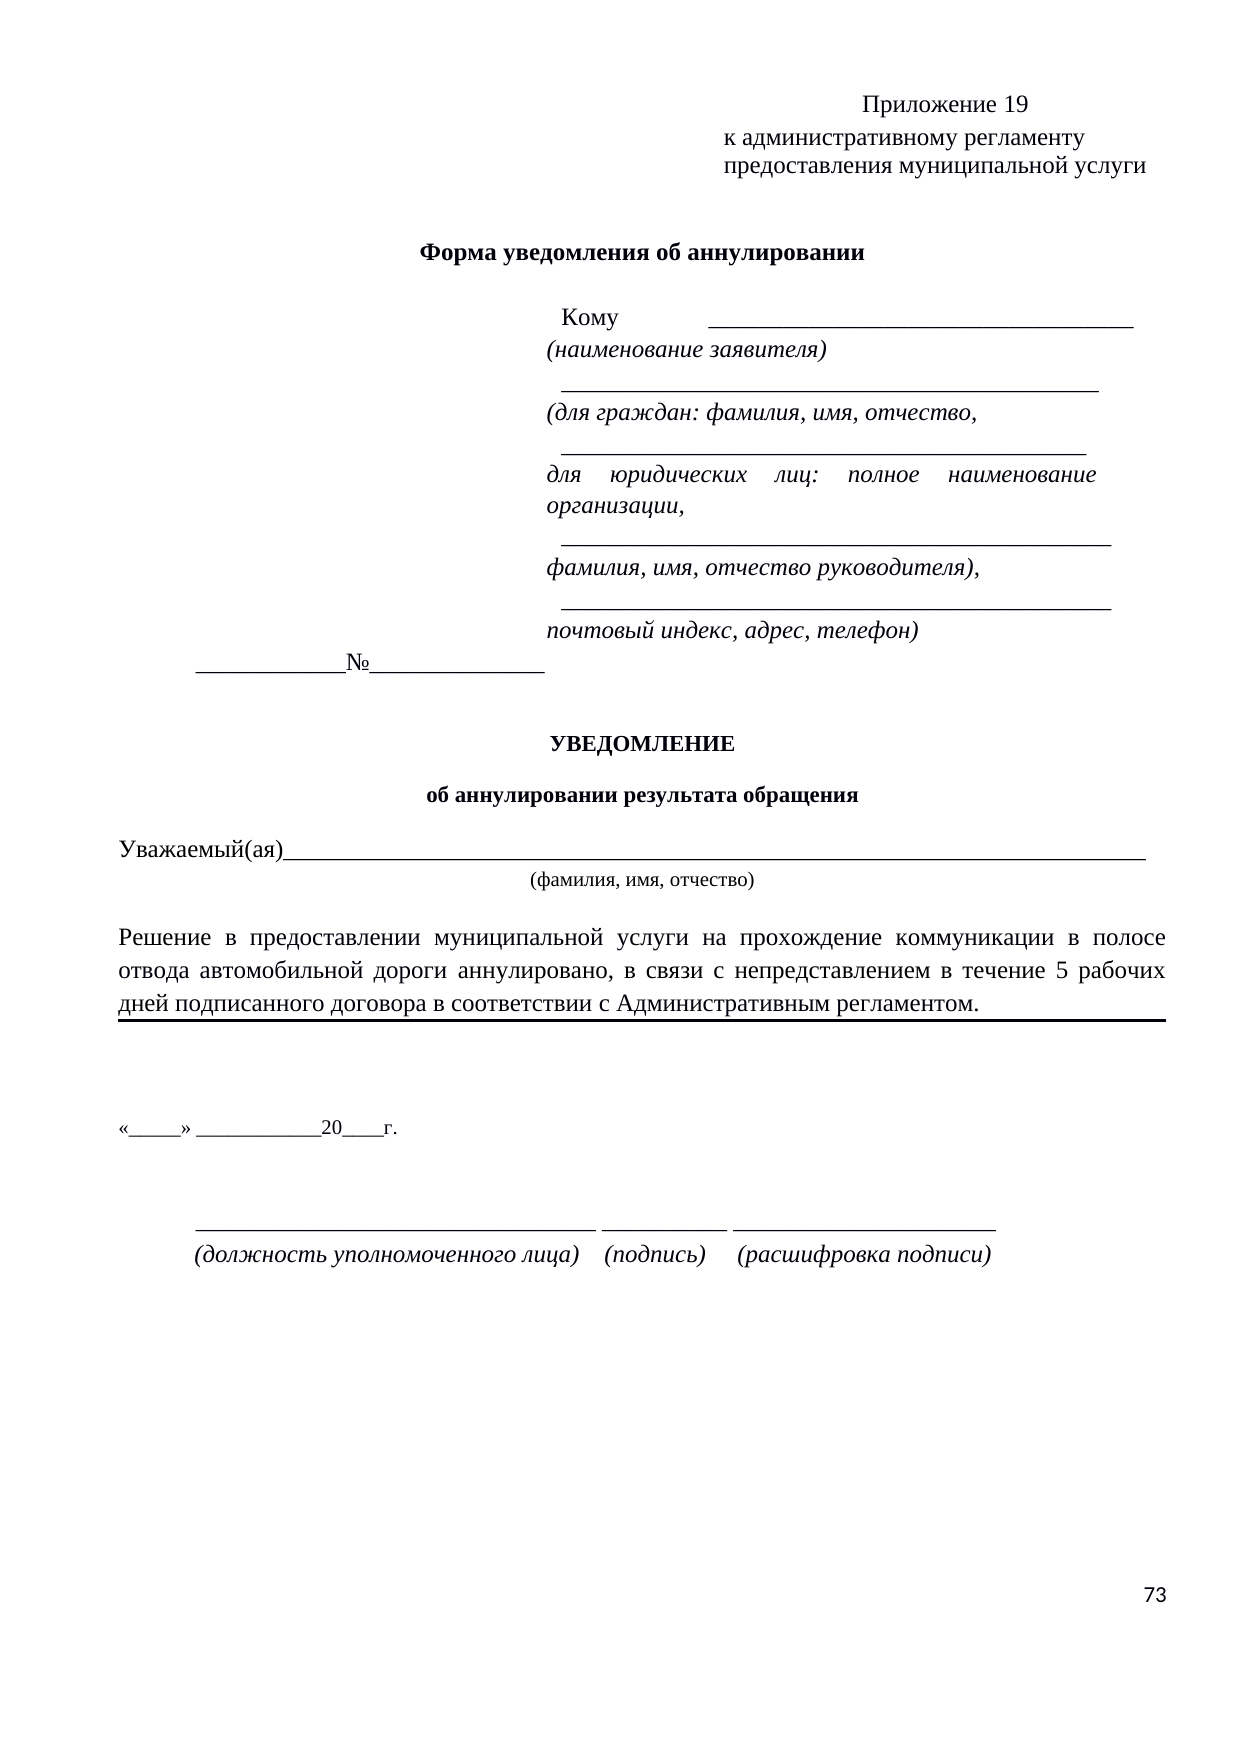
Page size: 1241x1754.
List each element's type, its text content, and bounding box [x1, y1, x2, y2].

text УВЕДОМЛЕНИЕ [118, 730, 1166, 756]
text ____________________________________________ фамилия, имя, отчество руководителя), [546, 520, 1133, 580]
text ________________________________ __________ _____________________ [121, 1205, 1161, 1234]
text «_____» ____________20____г. [118, 1115, 1166, 1139]
text ____________________________________________ почтовый индекс, адрес, телефон) [546, 584, 1133, 644]
text ___________________________________________ (для граждан: фамилия, имя, отчество, [546, 366, 1133, 426]
text __________________________________________ для юридических лиц: полное наименование организации, [546, 429, 1097, 518]
text к административному регламенту предоставления муниципальной услуги [723, 122, 1166, 179]
subtitle Форма уведомления об аннулировании [118, 237, 1166, 265]
text ____________№______________ [121, 647, 1161, 676]
subtitle Приложение 19 [723, 89, 1166, 117]
text Кому __________________________________ (наименование заявителя) [546, 302, 1133, 362]
text (должность уполномоченного лица) (подпись) (расшифровка подписи) [119, 1239, 1166, 1268]
text Уважаемый(ая)_____________________________________________________________________ [118, 834, 1166, 862]
text Решение в предоставлении муниципальной услуги на прохождение коммуникации в полосе отвода автомобильной дороги аннулировано, в связи с непредставлением в течение 5 рабочих дней подписанного договора в соответствии с Административным регламентом. [118, 922, 1166, 1019]
text (фамилия, имя, отчество) [118, 867, 1166, 891]
text об аннулировании результата обращения [118, 781, 1166, 807]
